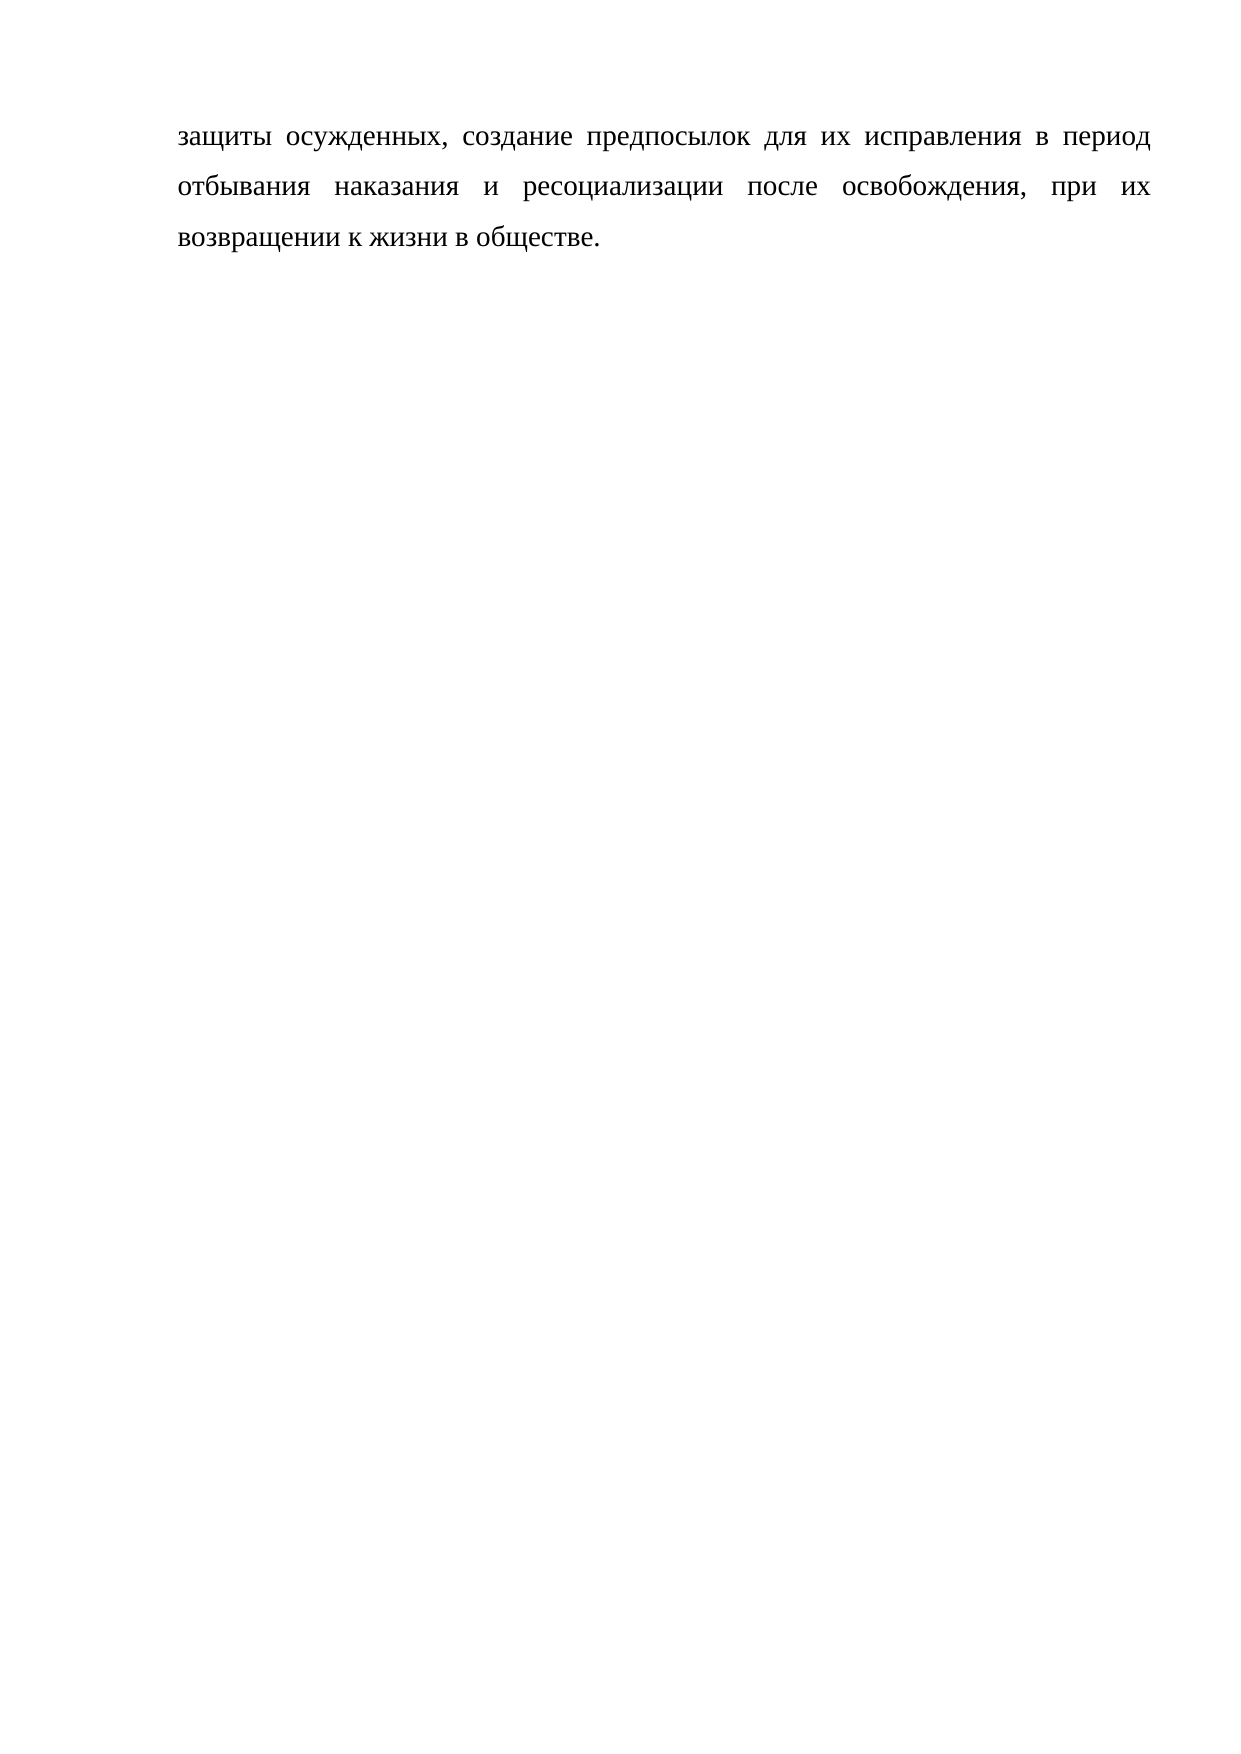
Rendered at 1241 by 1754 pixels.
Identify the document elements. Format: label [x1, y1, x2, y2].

text [177, 118, 1152, 252]
